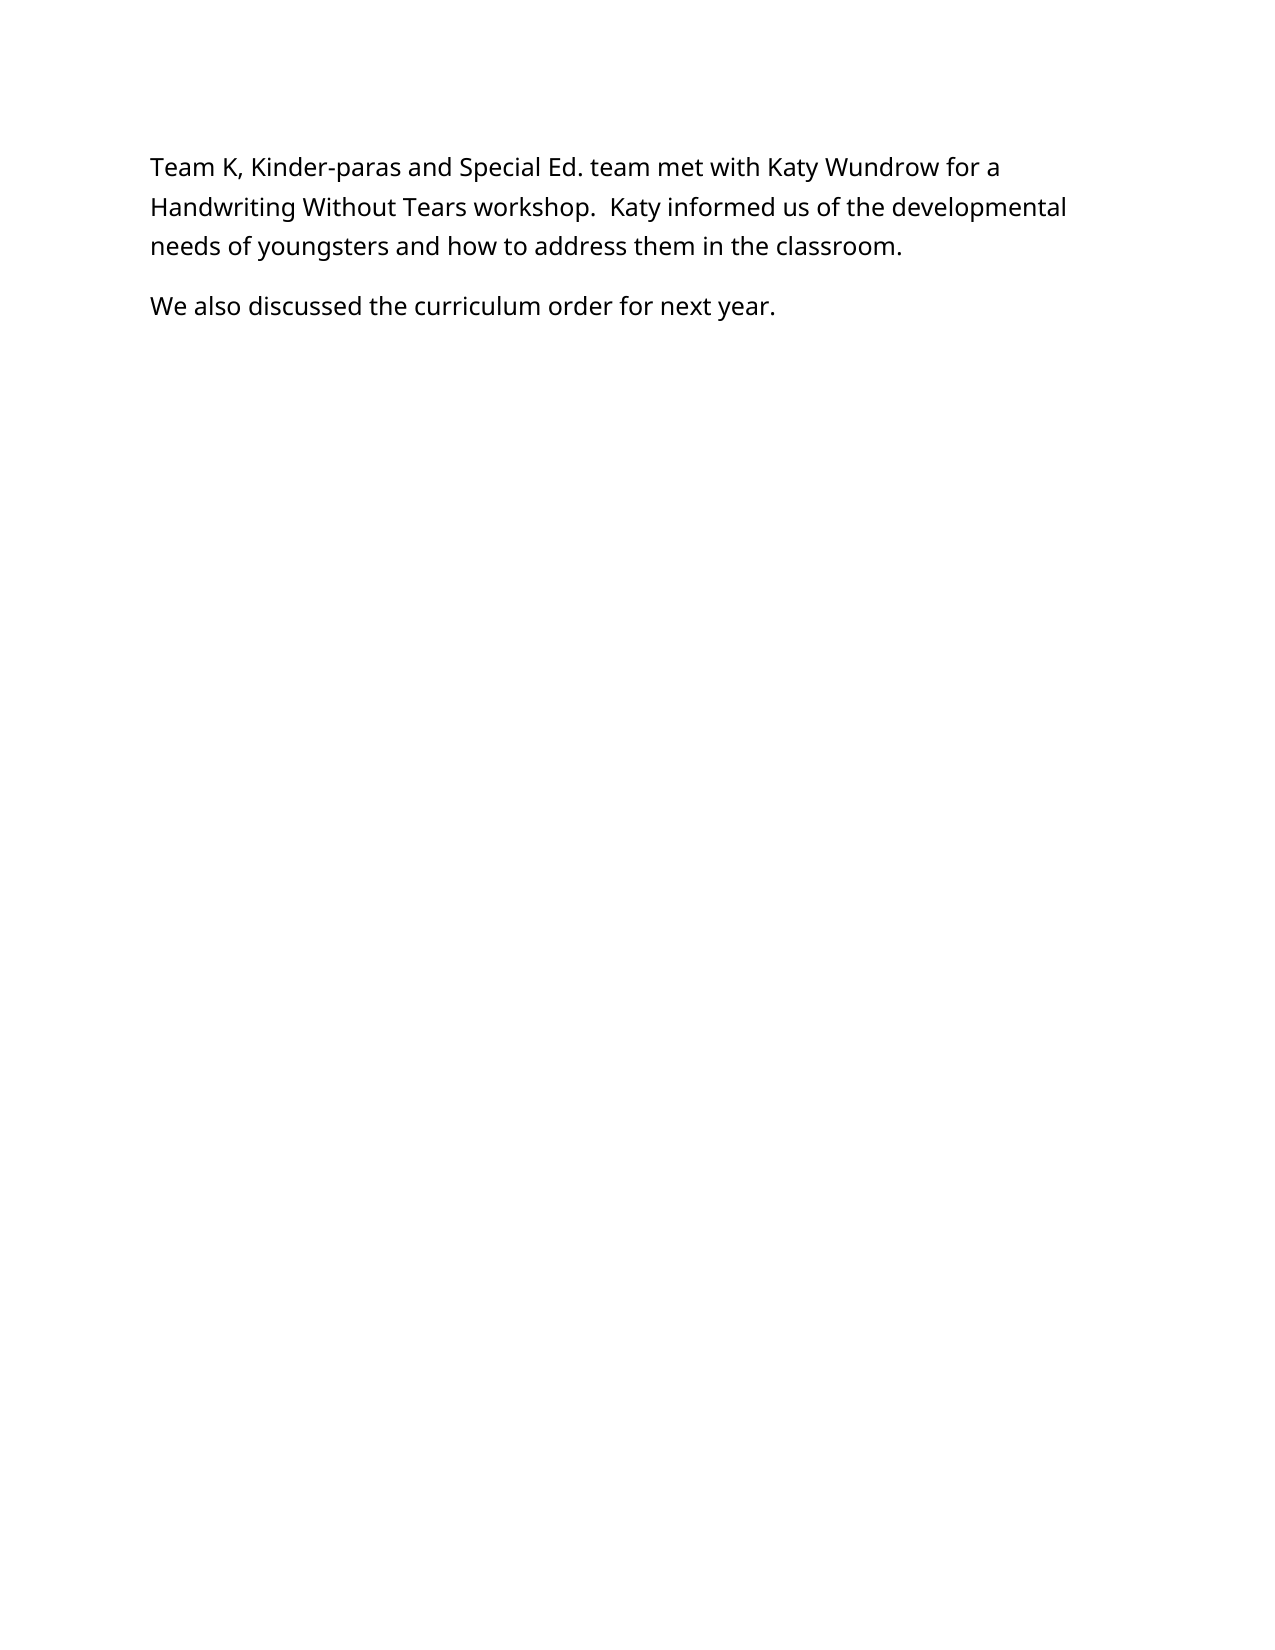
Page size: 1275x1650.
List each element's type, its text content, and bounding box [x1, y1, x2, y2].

text Team K, Kinder-paras and Special Ed. team met with Katy Wundrow for a Handwriting Without Tears workshop. Katy informed us of the developmental needs of youngsters and how to address them in the classroom. [150, 150, 1125, 262]
text We also discussed the curriculum order for next year. [150, 288, 1125, 322]
